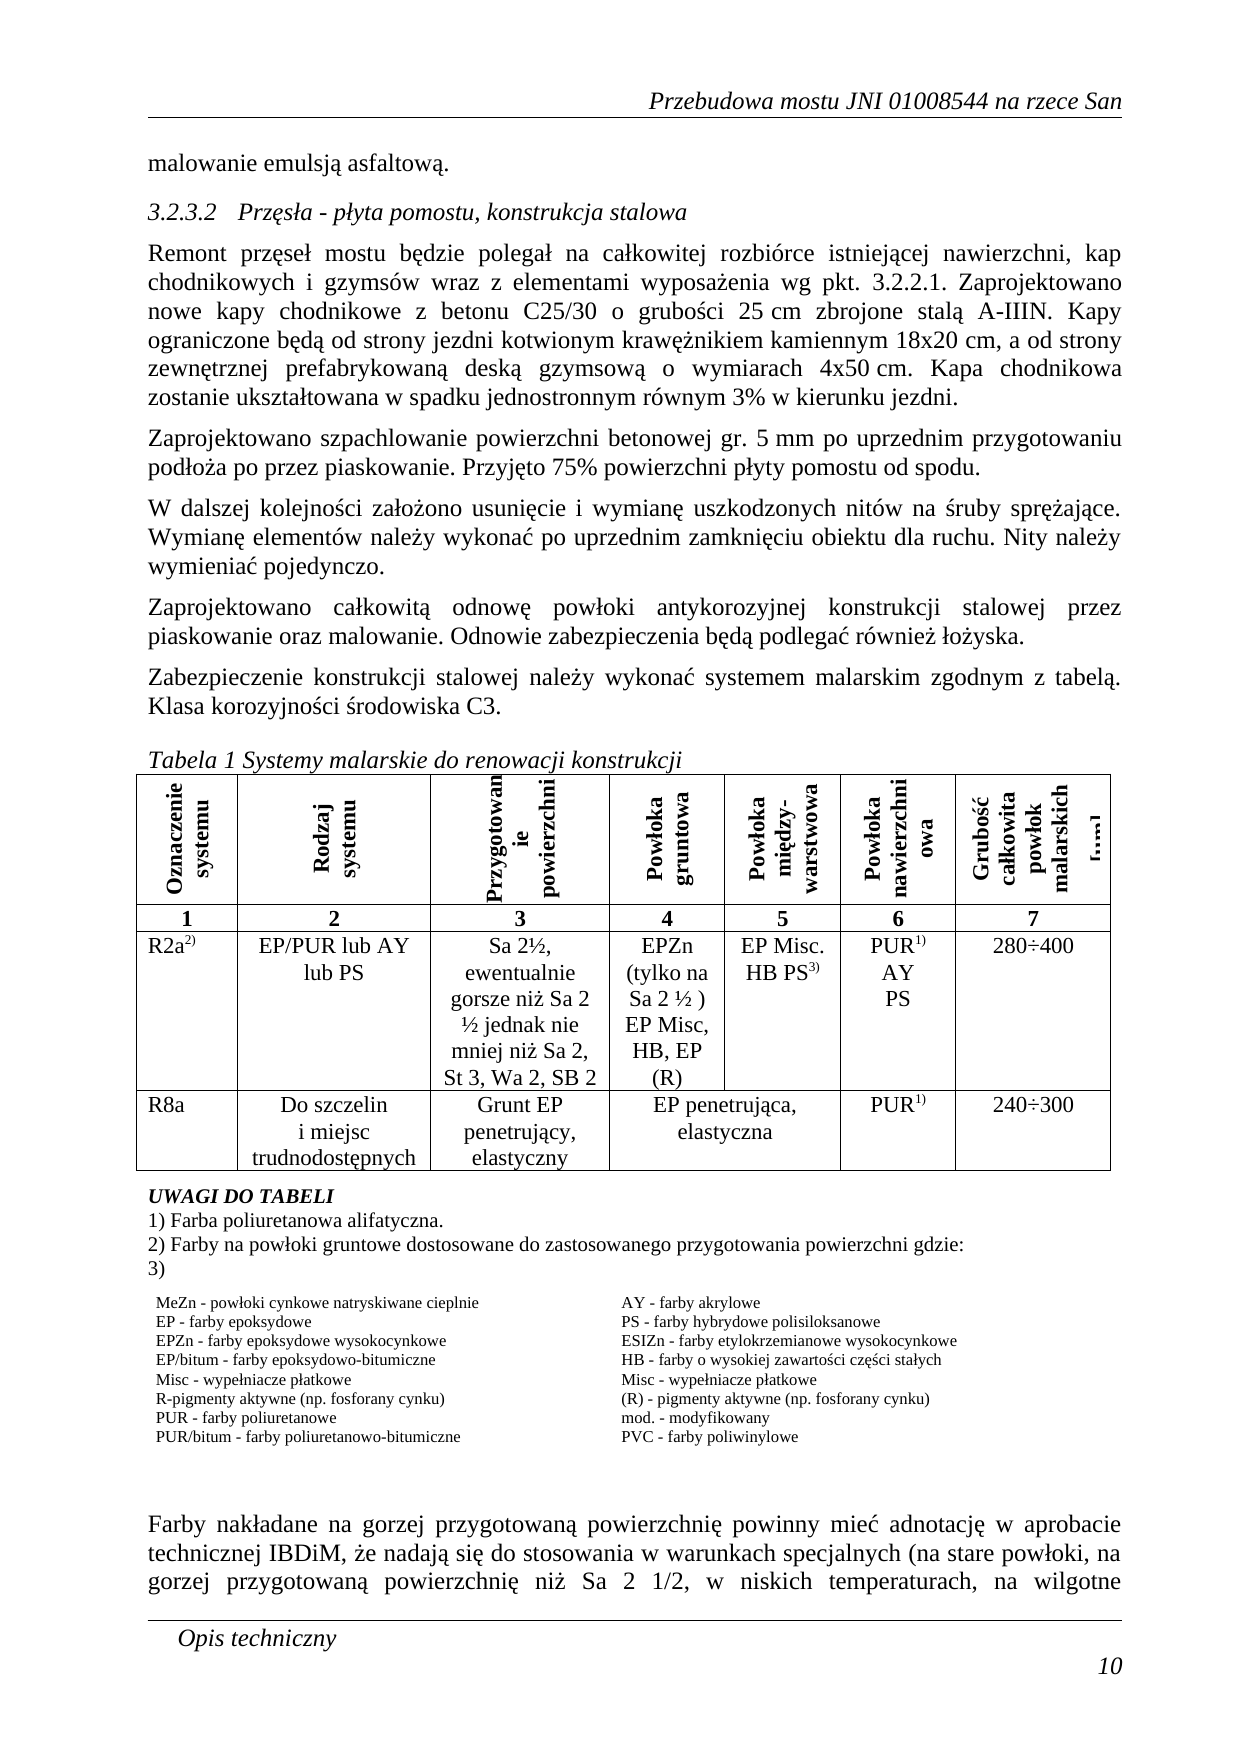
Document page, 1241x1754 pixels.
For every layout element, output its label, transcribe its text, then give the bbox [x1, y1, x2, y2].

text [148, 1509, 1122, 1595]
table_cell 6 [841, 905, 955, 931]
table_cell 2 [238, 905, 430, 931]
table_header MeZn - powłoki cynkowe natryskiwane cieplnie EP - farby epoksydowe EPZn - farby epoksydowe wysokocynkowe EP/bitum - farby epoksydowo-bitumiczne Misc - wypełniacze płatkowe R-pigmenty aktywne (np. fosforany cynku) PUR - farby poliuretanowe PUR/bitum - farby poliuretanowo-bitumiczne [148, 1293, 614, 1496]
text Tabela 1 Systemy malarskie do renowacji konstrukcji [148, 745, 1122, 773]
text 3) [148, 1256, 1122, 1280]
table_header Rodzaj systemu [238, 775, 430, 904]
table_cell 3 [431, 905, 609, 931]
table_header AY - farby akrylowe PS - farby hybrydowe polisiloksanowe ESIZn - farby etylokrzemianowe wysokocynkowe HB - farby o wysokiej zawartości części stałych Misc - wypełniacze płatkowe (R) - pigmenty aktywne (np. fosforany cynku) mod. - modyfikowany PVC - farby poliwinylowe [614, 1293, 1122, 1496]
table_cell PUR1) AY PS [841, 932, 955, 1090]
table_cell 280÷400 [956, 932, 1110, 1090]
text 2) Farby na powłoki gruntowe dostosowane do zastosowanego przygotowania powierzchni gdzie: [148, 1232, 1122, 1256]
table_cell 1 [137, 905, 237, 931]
table_header Przygotowanie powierzchni [431, 775, 609, 904]
table_cell Grunt EP penetrujący, elastyczny [431, 1091, 609, 1170]
text W dalszej kolejności założono usunięcie i wymianę uszkodzonych nitów na śruby sprężające. Wymianę elementów należy wykonać po uprzednim zamknięciu obiektu dla ruchu. Nity należy wymieniać pojedynczo. [148, 493, 1122, 580]
table_cell EP Misc. HB PS3) [725, 932, 840, 1090]
table_header Powłoka gruntowa [610, 775, 724, 904]
text UWAGI DO TABELI [148, 1184, 1122, 1208]
table_cell 7 [956, 905, 1110, 931]
text 1) Farba poliuretanowa alifatyczna. [148, 1208, 1122, 1232]
table_cell Sa 2½, ewentualnie gorsze niż Sa 2 ½ jednak nie mniej niż Sa 2, St 3, Wa 2, SB 2 [431, 932, 609, 1090]
text Zaprojektowano całkowitą odnowę powłoki antykorozyjnej konstrukcji stalowej przez piaskowanie oraz malowanie. Odnowie zabezpieczenia będą podlegać również łożyska. [148, 592, 1122, 650]
text Zabezpieczenie konstrukcji stalowej należy wykonać systemem malarskim zgodnym z tabelą. Klasa korozyjności środowiska C3. [148, 662, 1122, 720]
subtitle Przęsła - płyta pomostu, konstrukcja stalowa [148, 197, 1122, 226]
table_header Powłoka między-warstwowa [725, 775, 840, 904]
table_header Grubość całkowita powłok malarskich [µm] [956, 775, 1110, 904]
table_cell 5 [725, 905, 840, 931]
table_cell 240÷300 [956, 1091, 1110, 1170]
table_header Powłoka nawierzchniowa [841, 775, 955, 904]
table_header Oznaczenie systemu [137, 775, 237, 904]
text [148, 148, 1122, 176]
table_cell EPZn (tylko na Sa 2 ½ ) EP Misc, HB, EP (R) [610, 932, 724, 1090]
table_cell Do szczelin i miejsc trudnodostępnych [238, 1091, 430, 1170]
table_cell 4 [610, 905, 724, 931]
table_cell EP/PUR lub AY lub PS [238, 932, 430, 1090]
table_cell PUR1) [841, 1091, 955, 1170]
table_cell EP penetrująca, elastyczna [610, 1091, 840, 1170]
table_cell R2a2) [137, 932, 237, 1090]
text Zaprojektowano szpachlowanie powierzchni betonowej gr. 5 mm po uprzednim przygotowaniu podłoża po przez piaskowanie. Przyjęto 75% powierzchni płyty pomostu od spodu. [148, 423, 1122, 481]
table_cell R8a [137, 1091, 237, 1170]
